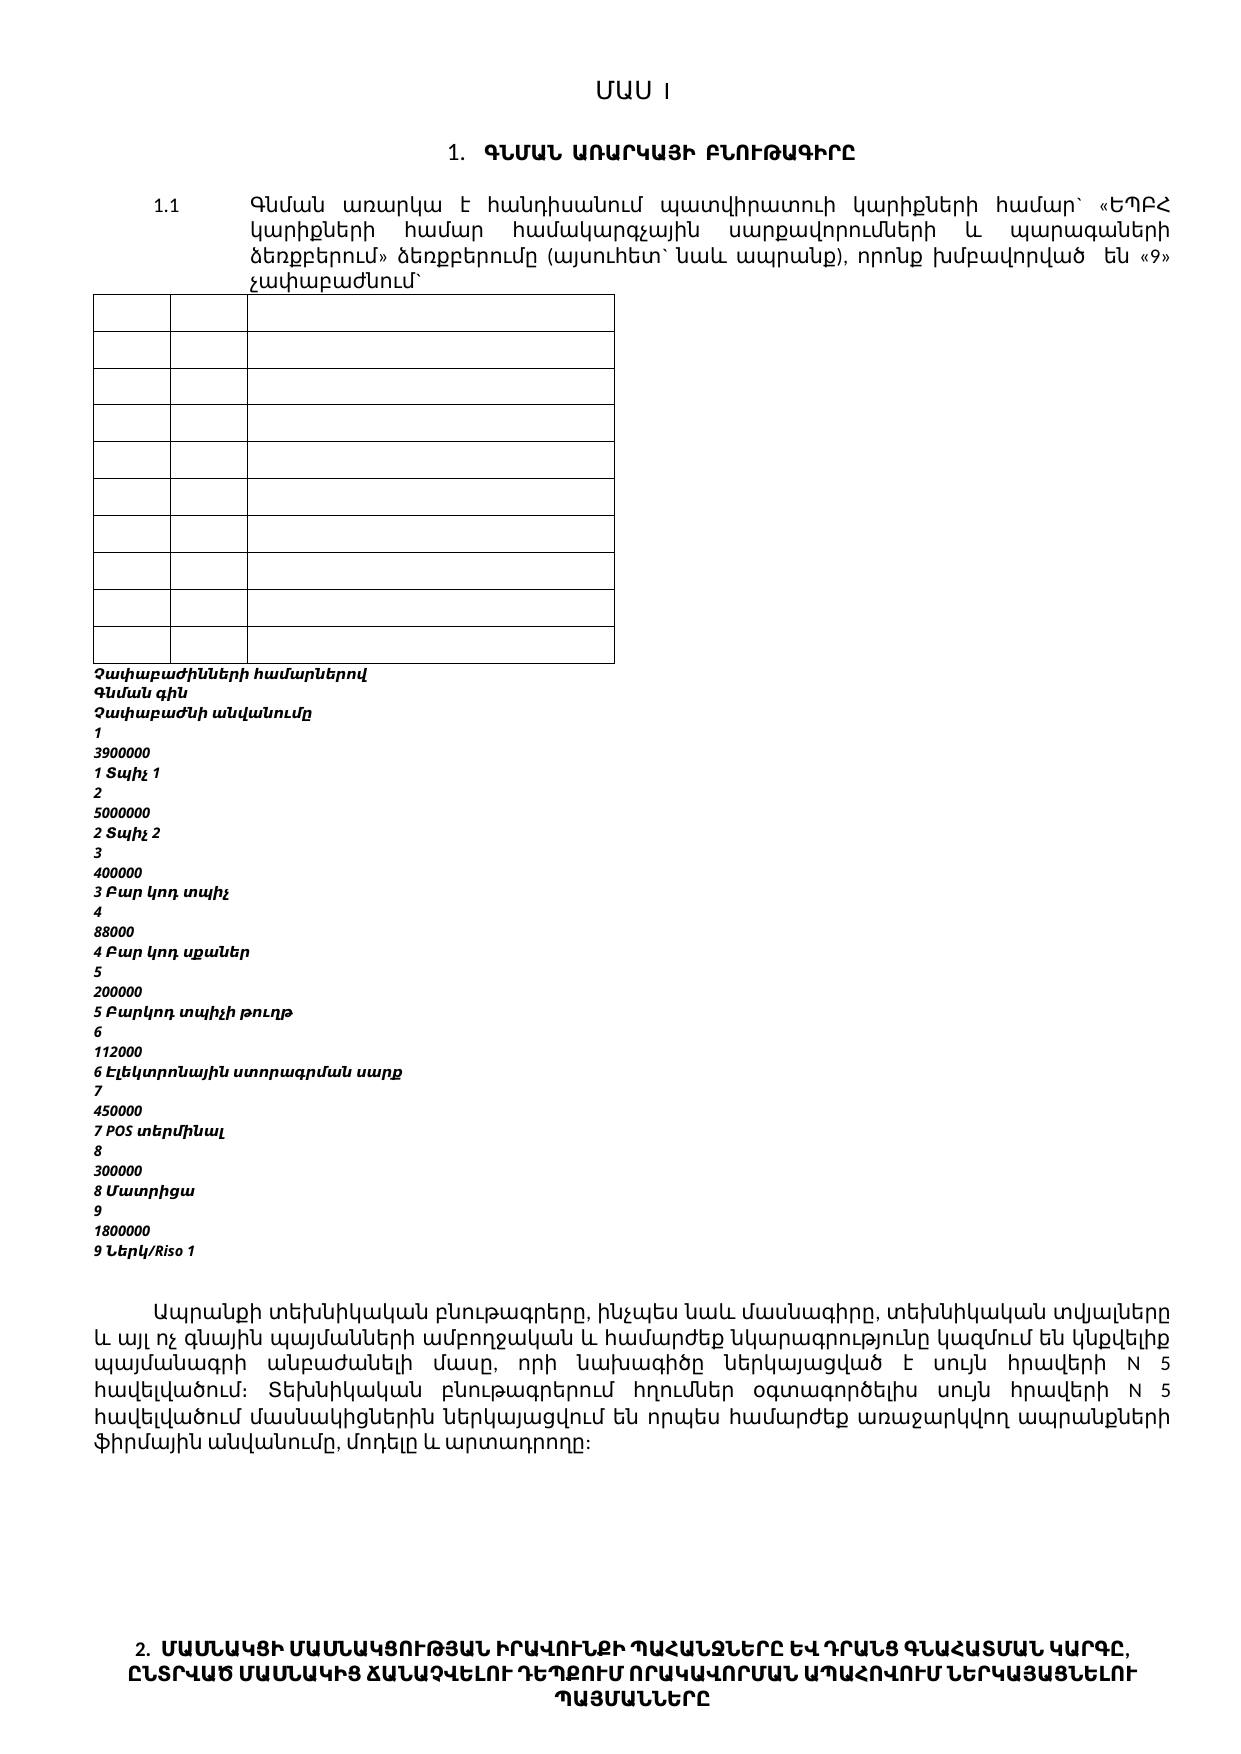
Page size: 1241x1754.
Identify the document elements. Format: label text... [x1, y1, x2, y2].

text 2. ՄԱՍՆԱԿՑԻ ՄԱՍՆԱԿՑՈՒԹՅԱՆ ԻՐԱՎՈՒՆՔԻ ՊԱՀԱՆՋՆԵՐԸ ԵՎ ԴՐԱՆՑ ԳՆԱՀԱՏՄԱՆ ԿԱՐԳԸ, ԸՆՏՐՎԱԾ ՄԱՍՆԱԿԻՑ ՃԱՆԱՉՎԵԼՈՒ ԴԵՊՔՈՒՄ ՈՐԱԿԱՎՈՐՄԱՆ ԱՊԱՀՈՎՈՒՄ ՆԵՐԿԱՅԱՑՆԵԼՈՒ ՊԱՅՄԱՆՆԵՐԸ [94, 1636, 1171, 1712]
list ԳՆՄԱՆ ԱՌԱՐԿԱՅԻ ԲՆՈՒԹԱԳԻՐԸ [131, 136, 1171, 167]
text Ապրանքի տեխնիկական բնութագրերը, ինչպես նաև մասնագիրը, տեխնիկական տվյալները և այլ ոչ գնային պայմանների ամբողջական և համարժեք նկարագրությունը կազմում են կնքվելիք պայմանագրի անբաժանելի մասը, որի նախագիծը ներկայացված է սույն հրավերի N 5 հավելվածում։ Տեխնիկական բնութագրերում հղումներ օգտագործելիս սույն հրավերի N 5 հավելվածում մասնակիցներին ներկայացվում են որպես համարժեք առաջարկվող ապրանքների ֆիրմային անվանումը, մոդելը և արտադրողը: [94, 1299, 1171, 1455]
text ՄԱՍ I [94, 75, 1171, 106]
subtitle Գնման առարկա է հանդիսանում պատվիրատուի կարիքների համար` «ԵՊԲՀ կարիքների համար համակարգչային սարքավորումների և պարագաների ձեռքբերում» ձեռքբերումը (այսուհետ` նաև ապրանք), որոնք խմբավորված են «9» չափաբաժնում` [153, 192, 1171, 294]
